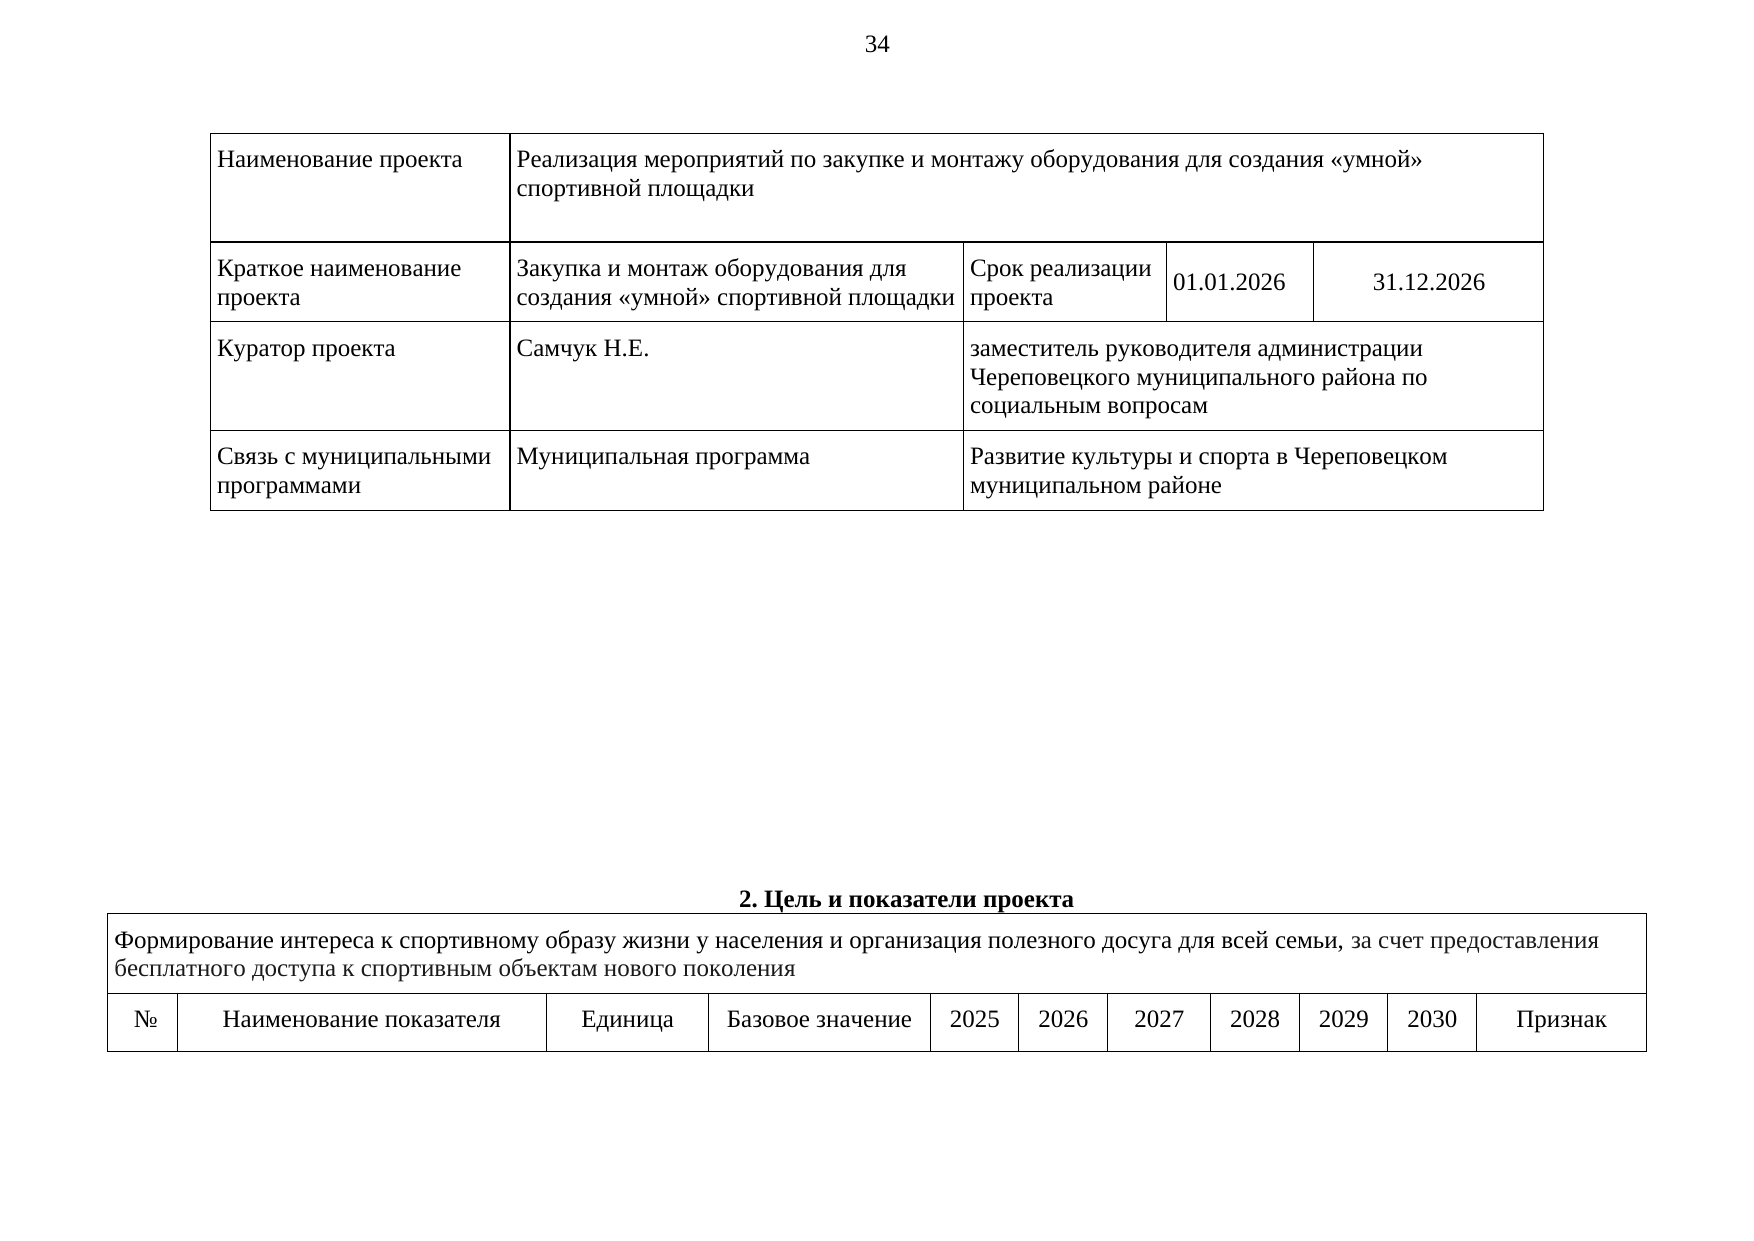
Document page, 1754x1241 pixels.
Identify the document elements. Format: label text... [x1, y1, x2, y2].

table_cell 2030 [1388, 994, 1476, 1051]
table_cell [1477, 994, 1646, 1051]
table_cell 2028 [1211, 994, 1299, 1051]
table_cell заместитель руководителя администрации Череповецкого муниципального района по социальным вопросам [964, 322, 1543, 430]
table_cell Самчук Н.Е. [511, 322, 963, 430]
table_cell 31.12.2026 [1314, 243, 1543, 321]
table_cell 2029 [1300, 994, 1387, 1051]
table_cell Базовое значение [709, 994, 930, 1051]
table_cell Муниципальная программа [511, 431, 963, 509]
table_cell Закупка и монтаж оборудования для создания «умной» спортивной площадки [511, 243, 963, 321]
text 2. Цель и показатели проекта [118, 884, 1636, 913]
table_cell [547, 994, 708, 1051]
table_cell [178, 994, 546, 1051]
table_cell Краткое наименование проекта [211, 243, 509, 321]
table_cell 2027 [1108, 994, 1210, 1051]
table_header Наименование проекта [211, 134, 509, 241]
table_header Формирование интереса к спортивному образу жизни у населения и организация полезного досуга для всей семьи, за счет предоставления бесплатного доступа к спортивным объектам нового поколения [108, 914, 1646, 993]
table_cell Связь с муниципальными программами [211, 431, 509, 509]
table_cell 01.01.2026 [1167, 243, 1313, 321]
table_cell Развитие культуры и спорта в Череповецком муниципальном районе [964, 431, 1543, 509]
table_cell Куратор проекта [211, 322, 509, 430]
table_header Реализация мероприятий по закупке и монтажу оборудования для создания «умной» спортивной площадки [511, 134, 1543, 241]
table_cell № п/п [108, 994, 177, 1051]
table_cell 2025 [931, 994, 1018, 1051]
table_cell Срок реализации проекта [964, 243, 1166, 321]
table_cell 2026 [1019, 994, 1107, 1051]
